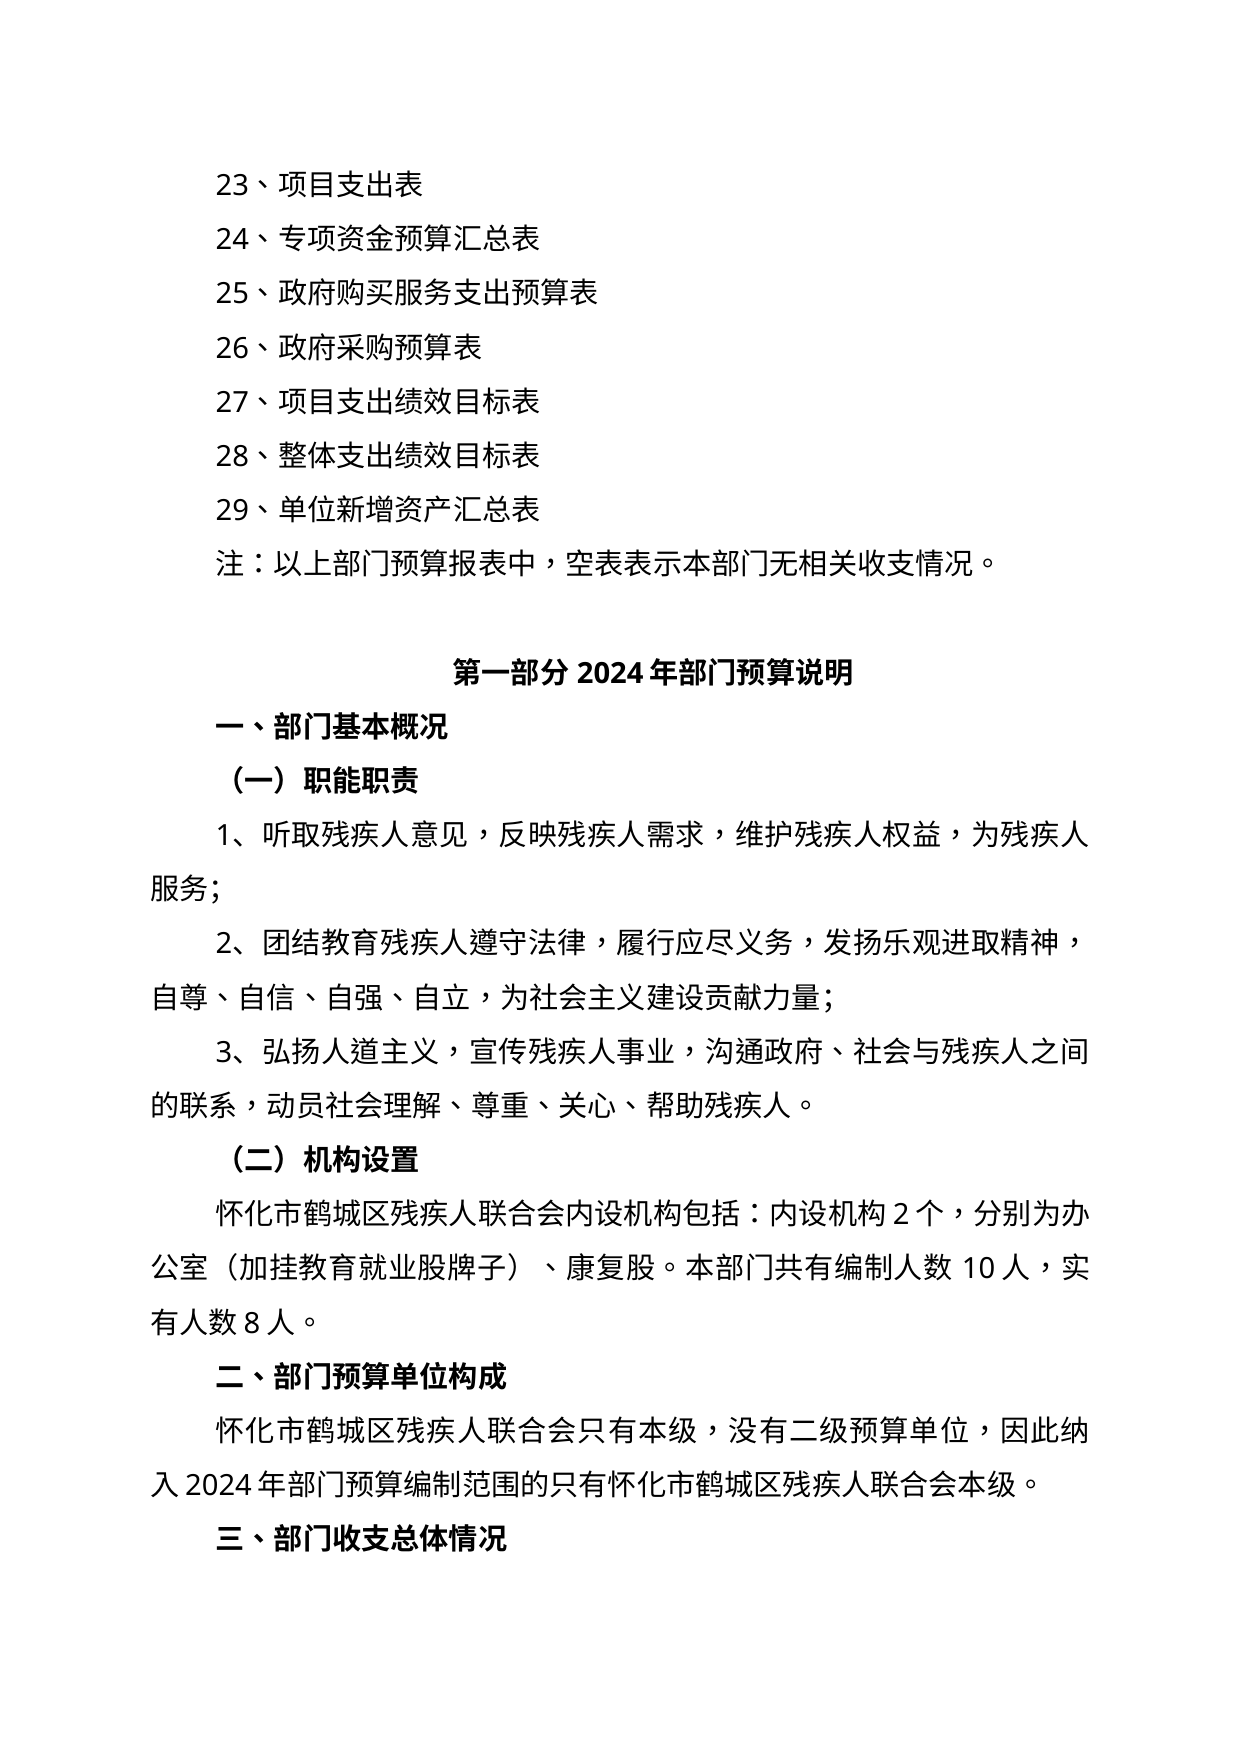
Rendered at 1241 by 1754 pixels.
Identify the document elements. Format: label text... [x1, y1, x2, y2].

text 二、部门预算单位构成 [150, 1342, 1090, 1396]
text 3、弘扬人道主义，宣传残疾人事业，沟通政府、社会与残疾人之间的联系，动员社会理解、尊重、关心、帮助残疾人。 [150, 1017, 1090, 1125]
text 28、整体支出绩效目标表 [150, 421, 1090, 475]
text 三、部门收支总体情况 [150, 1504, 1090, 1558]
text 25、政府购买服务支出预算表 [150, 258, 1090, 312]
text 29、单位新增资产汇总表 [150, 475, 1090, 529]
text 怀化市鹤城区残疾人联合会内设机构包括：内设机构2个，分别为办公室（加挂教育就业股牌子）、康复股。本部门共有编制人数10人，实有人数8人。 [150, 1179, 1090, 1342]
text 第一部分 2024年部门预算说明 [150, 637, 1090, 692]
text 27、项目支出绩效目标表 [150, 367, 1090, 421]
text 24、专项资金预算汇总表 [150, 204, 1090, 258]
text 怀化市鹤城区残疾人联合会只有本级，没有二级预算单位，因此纳入2024年部门预算编制范围的只有怀化市鹤城区残疾人联合会本级。 [150, 1396, 1090, 1504]
text 23、项目支出表 [150, 150, 1090, 204]
text 1、听取残疾人意见，反映残疾人需求，维护残疾人权益，为残疾人服务； [150, 800, 1090, 908]
text （一）职能职责 [150, 746, 1090, 800]
text 26、政府采购预算表 [150, 312, 1090, 367]
text 注：以上部门预算报表中，空表表示本部门无相关收支情况。 [150, 529, 1090, 583]
text （二）机构设置 [150, 1125, 1090, 1179]
text 一、部门基本概况 [150, 692, 1090, 746]
text 2、团结教育残疾人遵守法律，履行应尽义务，发扬乐观进取精神，自尊、自信、自强、自立，为社会主义建设贡献力量； [150, 908, 1090, 1017]
